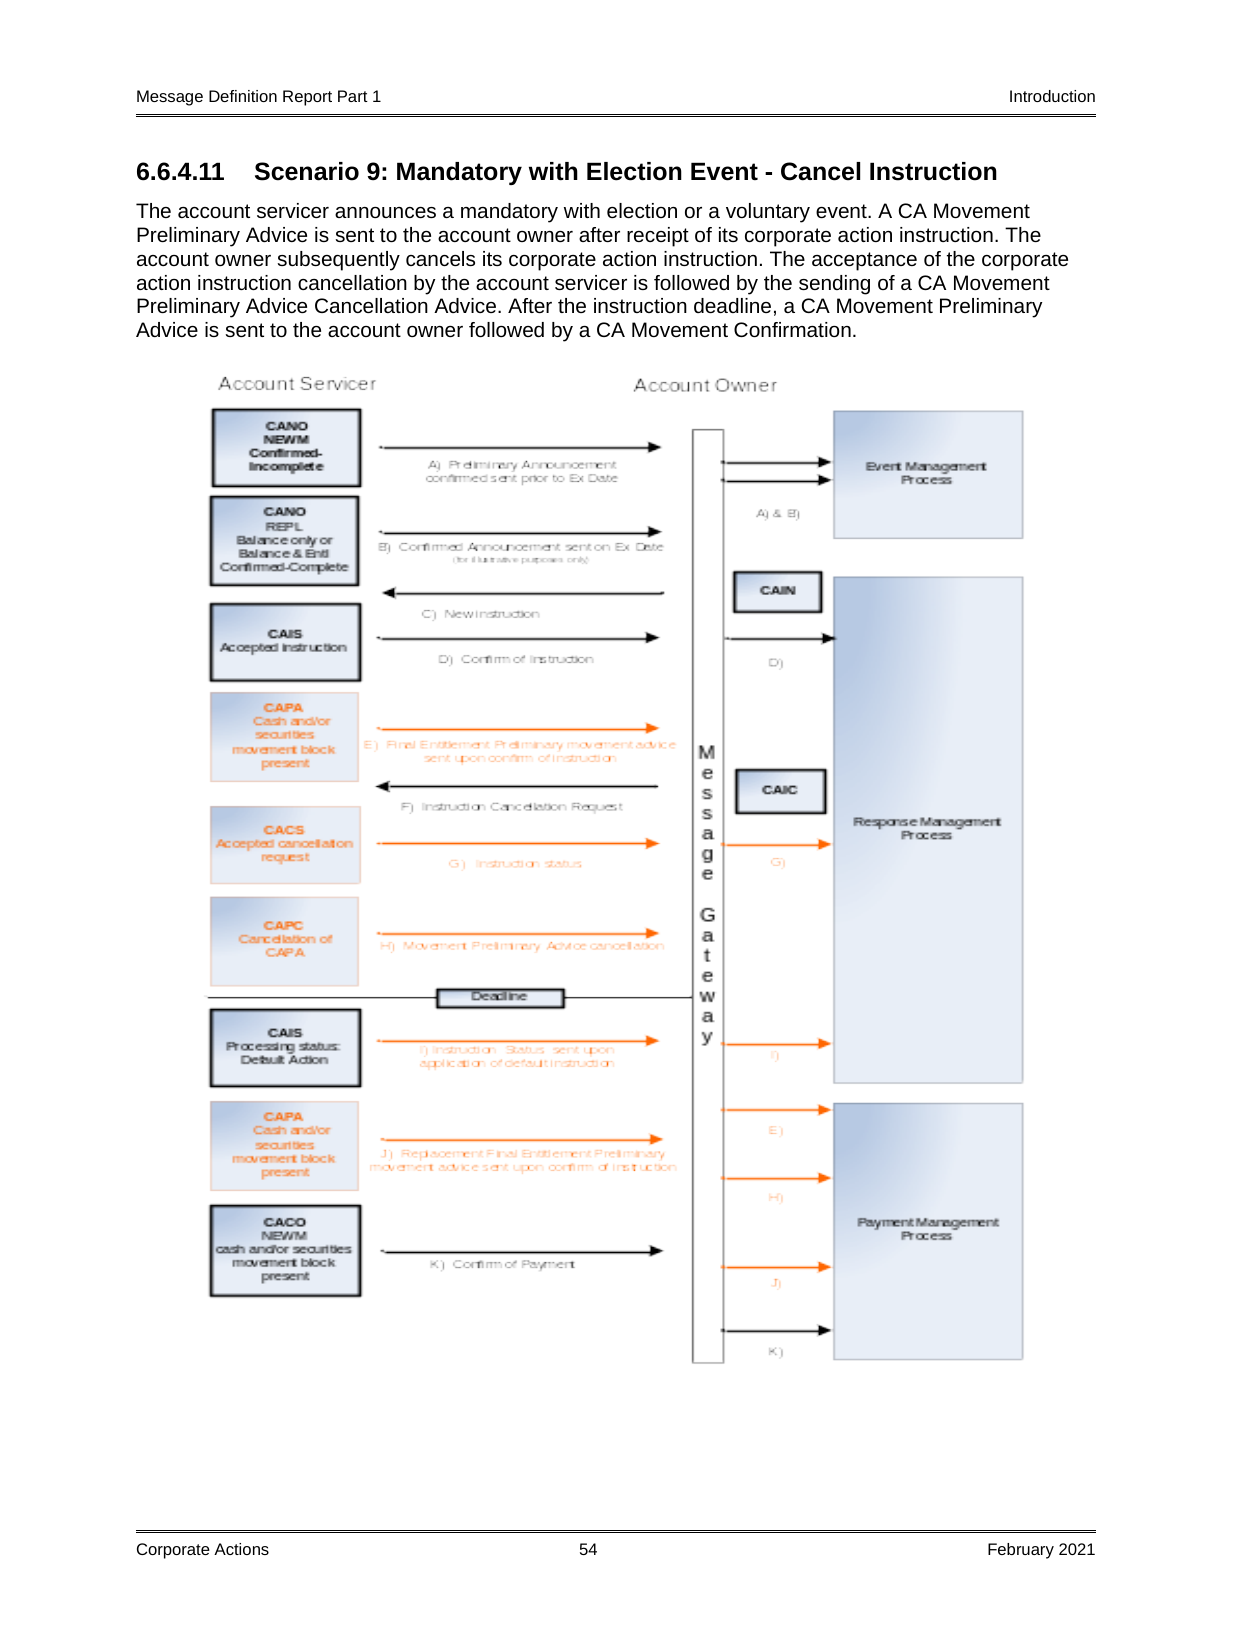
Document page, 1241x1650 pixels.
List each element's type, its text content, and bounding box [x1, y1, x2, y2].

text The account servicer announces a mandatory with election or a voluntary event. A CA Movement Preliminary Advice is sent to the account owner after receipt of its corporate action instruction. The account owner subsequently cancels its corporate action instruction. The acceptance of the corporate action instruction cancellation by the account servicer is followed by the sending of a CA Movement Preliminary Advice Cancellation Advice. After the instruction deadline, a CA Movement Preliminary Advice is sent to the account owner followed by a CA Movement Confirmation. [136, 198, 1104, 342]
subtitle Scenario 9: Mandatory with Election Event - Cancel Instruction [136, 157, 1104, 186]
